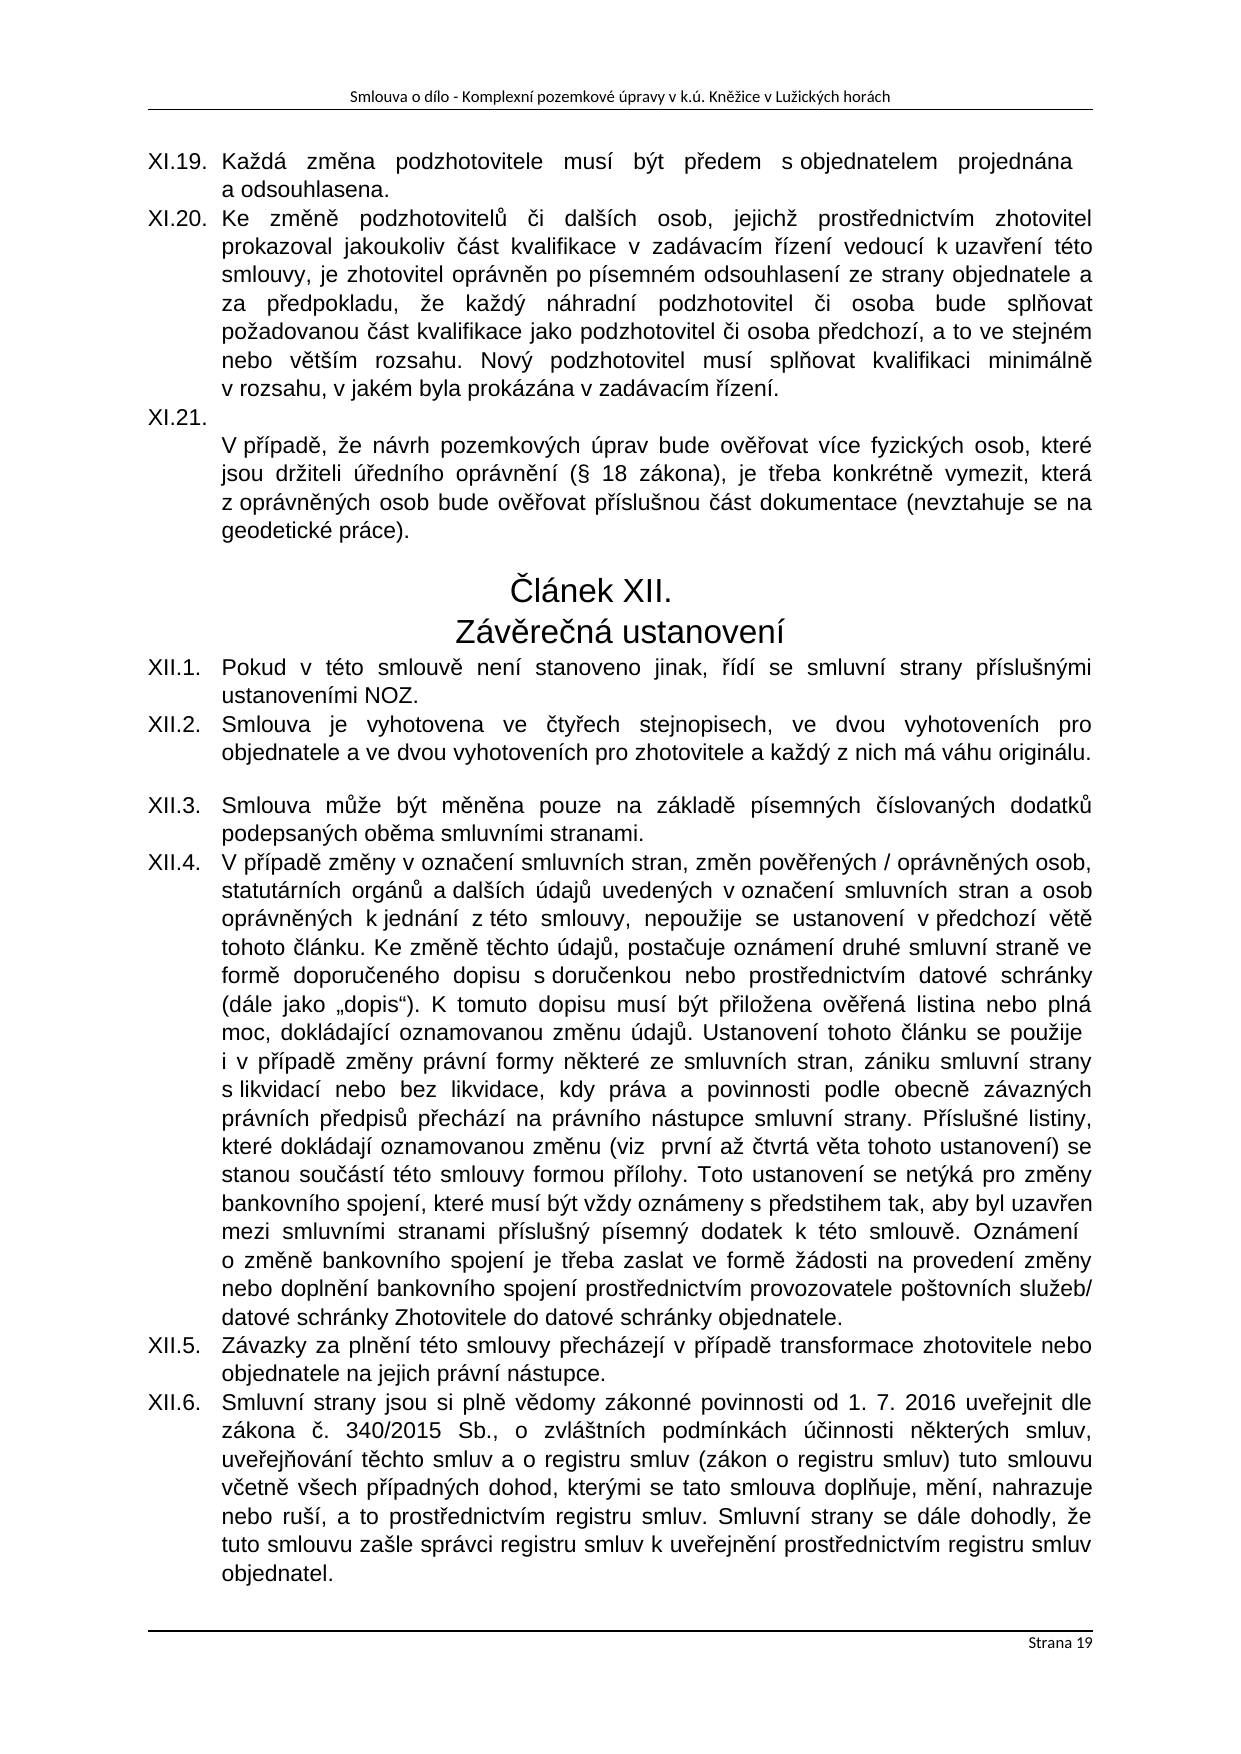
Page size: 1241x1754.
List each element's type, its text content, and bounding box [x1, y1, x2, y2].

list Pokud v této smlouvě není stanoveno jinak, řídí se smluvní strany příslušnými ustanoveními NOZ. [148, 654, 1093, 708]
subtitle Závěrečná ustanovení [148, 571, 1093, 651]
list Smluvní strany jsou si plně vědomy zákonné povinnosti od 1. 7. 2016 uveřejnit dle zákona č. 340/2015 Sb., o zvláštních podmínkách účinnosti některých smluv, uveřejňování těchto smluv a o registru smluv (zákon o registru smluv) tuto smlouvu včetně všech případných dohod, kterými se tato smlouva doplňuje, mění, nahrazuje nebo ruší, a to prostřednictvím registru smluv. Smluvní strany se dále dohodly, že tuto smlouvu zašle správci registru smluv k uveřejnění prostřednictvím registru smluv objednatel. [148, 1389, 1093, 1586]
list V případě změny v označení smluvních stran, změn pověřených / oprávněných osob, statutárních orgánů a dalších údajů uvedených v označení smluvních stran a osob oprávněných k jednání z této smlouvy, nepoužije se ustanovení v předchozí větě tohoto článku. Ke změně těchto údajů, postačuje oznámení druhé smluvní straně ve formě doporučeného dopisu s doručenkou nebo prostřednictvím datové schránky (dále jako „dopis“). K tomuto dopisu musí být přiložena ověřená listina nebo plná moc, dokládající oznamovanou změnu údajů. Ustanovení tohoto článku se použije i v případě změny právní formy některé ze smluvních stran, zániku smluvní strany s likvidací nebo bez likvidace, kdy práva a povinnosti podle obecně závazných právních předpisů přechází na právního nástupce smluvní strany. Příslušné listiny, které dokládají oznamovanou změnu (viz první až čtvrtá věta tohoto ustanovení) se stanou součástí této smlouvy formou přílohy. Toto ustanovení se netýká pro změny bankovního spojení, které musí být vždy oznámeny s předstihem tak, aby byl uzavřen mezi smluvními stranami příslušný písemný dodatek k této smlouvě. Oznámení o změně bankovního spojení je třeba zaslat ve formě žádosti na provedení změny nebo doplnění bankovního spojení prostřednictvím provozovatele poštovních služeb/ datové schránky Zhotovitele do datové schránky objednatele. [148, 848, 1093, 1330]
list Ke změně podzhotovitelů či dalších osob, jejichž prostřednictvím zhotovitel prokazoval jakoukoliv část kvalifikace v zadávacím řízení vedoucí k uzavření této smlouvy, je zhotovitel oprávněn po písemném odsouhlasení ze strany objednatele a za předpokladu, že každý náhradní podzhotovitel či osoba bude splňovat požadovanou část kvalifikace jako podzhotovitel či osoba předchozí, a to ve stejném nebo větším rozsahu. Nový podzhotovitel musí splňovat kvalifikaci minimálně v rozsahu, v jakém byla prokázána v zadávacím řízení. [148, 204, 1093, 401]
list V případě, že návrh pozemkových úprav bude ověřovat více fyzických osob, které jsou držiteli úředního oprávnění (§ 18 zákona), je třeba konkrétně vymezit, která z oprávněných osob bude ověřovat příslušnou část dokumentace (nevztahuje se na geodetické práce). [221, 432, 1093, 544]
list Smlouva může být měněna pouze na základě písemných číslovaných dodatků podepsaných oběma smluvními stranami. [148, 792, 1093, 846]
list Závazky za plnění této smlouvy přecházejí v případě transformace zhotovitele nebo objednatele na jejich právní nástupce. [148, 1332, 1093, 1387]
list Smlouva je vyhotovena ve čtyřech stejnopisech, ve dvou vyhotoveních pro objednatele a ve dvou vyhotoveních pro zhotovitele a každý z nich má váhu originálu. [148, 711, 1093, 792]
list Každá změna podzhotovitele musí být předem s objednatelem projednána a odsouhlasena. [148, 148, 1093, 202]
